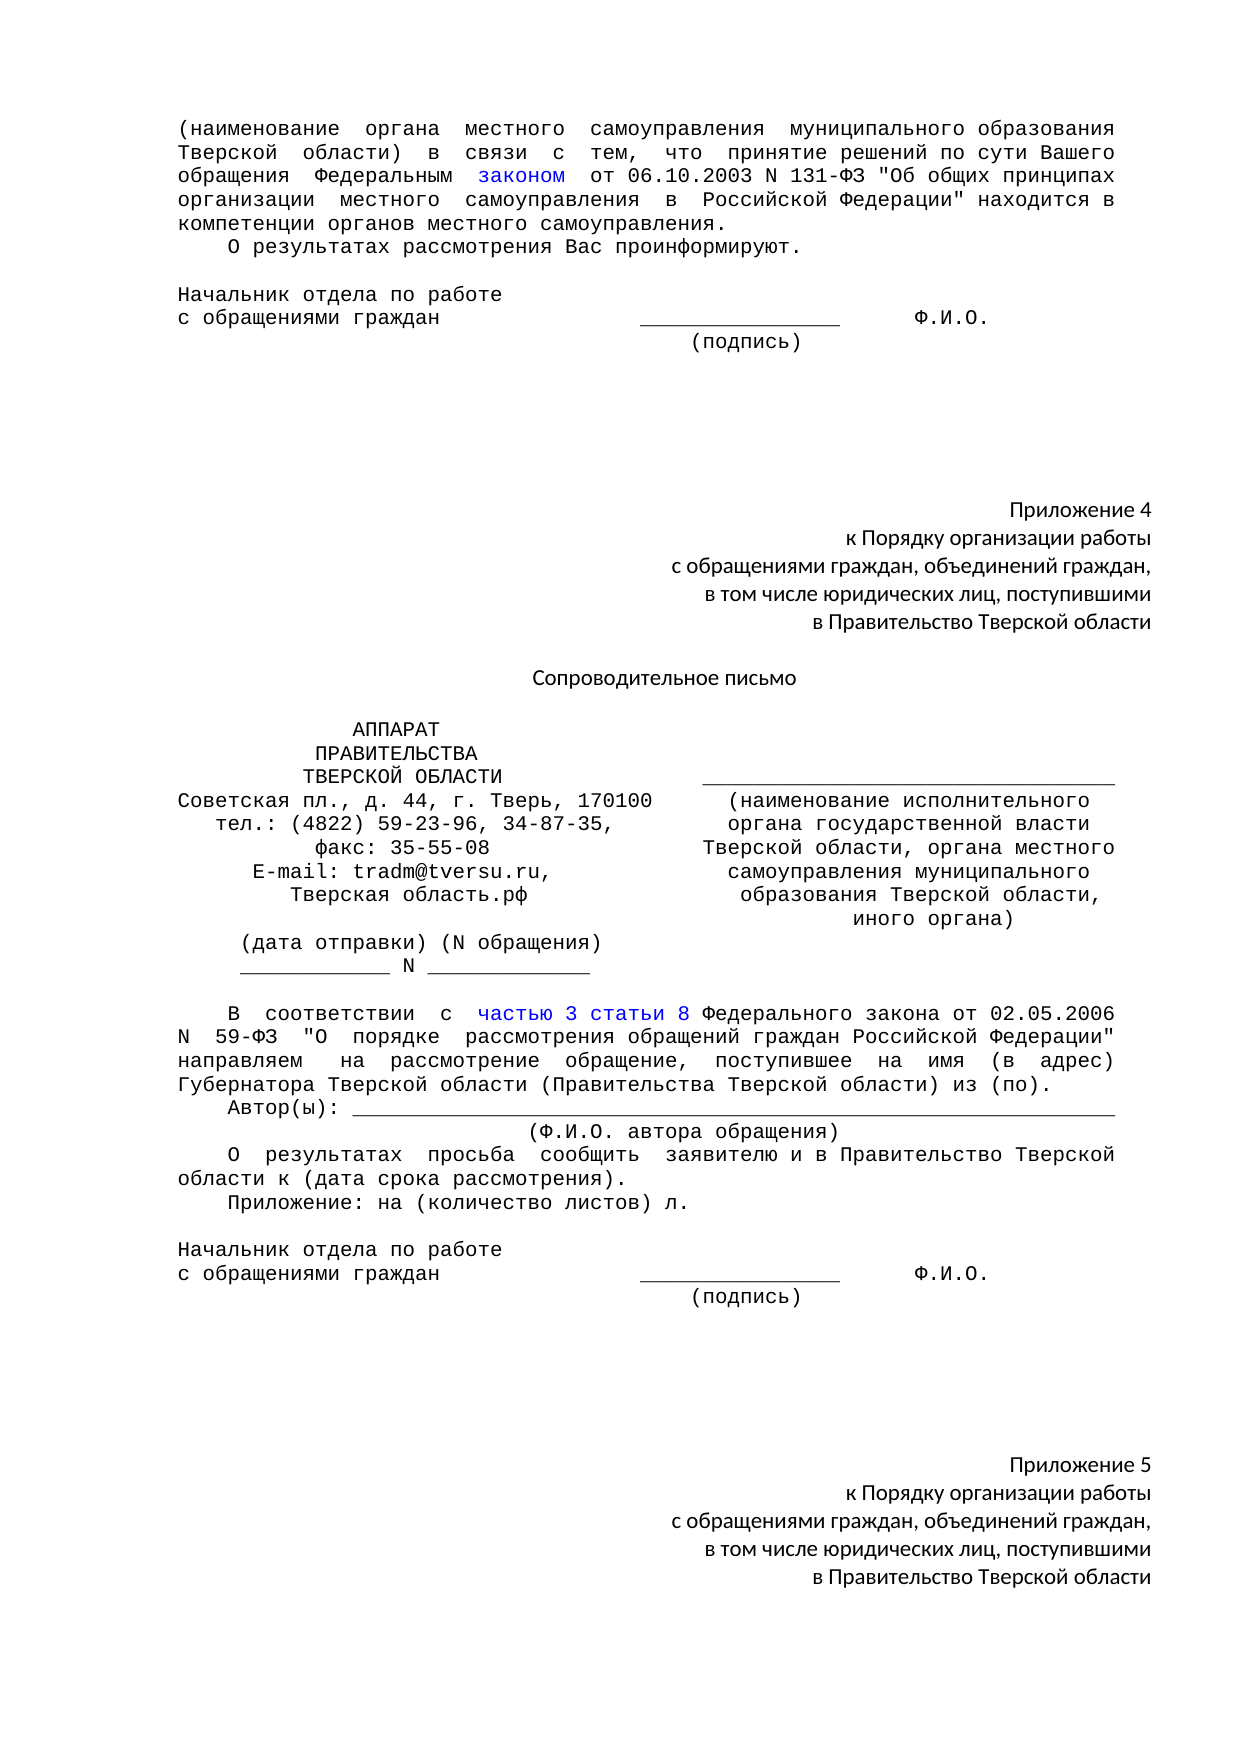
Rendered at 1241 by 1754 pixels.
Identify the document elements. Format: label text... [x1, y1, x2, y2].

text к Порядку организации работы [177, 1478, 1152, 1506]
text N 59-ФЗ "О порядке рассмотрения обращений граждан Российской Федерации" [177, 1026, 1152, 1050]
text (подпись) [177, 1286, 1152, 1310]
text Начальник отдела по работе [177, 1239, 1152, 1263]
text ПРАВИТЕЛЬСТВА [177, 742, 1152, 766]
text факс: 35-55-08 Тверской области, органа местного [177, 837, 1152, 861]
text E-mail: tradm@tversu.ru, самоуправления муниципального [177, 861, 1152, 884]
text Тверская область.рф образования Тверской области, [177, 884, 1152, 908]
text тел.: (4822) 59-23-96, 34-87-35, органа государственной власти [177, 813, 1152, 837]
text ____________ N _____________ [177, 955, 1152, 979]
text Приложение: на (количество листов) л. [177, 1192, 1152, 1215]
text в Правительство Тверской области [177, 1562, 1152, 1590]
text с обращениями граждан, объединений граждан, [177, 1506, 1152, 1534]
text иного органа) [177, 908, 1152, 932]
text компетенции органов местного самоуправления. [177, 213, 1152, 236]
text организации местного самоуправления в Российской Федерации" находится в [177, 189, 1152, 213]
text в Правительство Тверской области [177, 607, 1152, 635]
text АППАРАТ [177, 719, 1152, 742]
text в том числе юридических лиц, поступившими [177, 579, 1152, 607]
text (наименование органа местного самоуправления муниципального образования [177, 118, 1152, 142]
text с обращениями граждан ________________ Ф.И.О. [177, 1263, 1152, 1286]
text в том числе юридических лиц, поступившими [177, 1534, 1152, 1562]
text области к (дата срока рассмотрения). [177, 1168, 1152, 1192]
text (подпись) [177, 331, 1152, 354]
text О результатах просьба сообщить заявителю и в Правительство Тверской [177, 1144, 1152, 1168]
text Приложение 5 [177, 1450, 1152, 1478]
text направляем на рассмотрение обращение, поступившее на имя (в адрес) [177, 1050, 1152, 1073]
text Тверской области) в связи с тем, что принятие решений по сути Вашего [177, 142, 1152, 165]
text (дата отправки) (N обращения) [177, 932, 1152, 955]
text Советская пл., д. 44, г. Тверь, 170100 (наименование исполнительного [177, 790, 1152, 813]
text с обращениями граждан, объединений граждан, [177, 551, 1152, 579]
text с обращениями граждан ________________ Ф.И.О. [177, 307, 1152, 331]
text О результатах рассмотрения Вас проинформируют. [177, 236, 1152, 260]
text Автор(ы): _____________________________________________________________ [177, 1097, 1152, 1121]
text к Порядку организации работы [177, 523, 1152, 551]
text (Ф.И.О. автора обращения) [177, 1121, 1152, 1144]
text Приложение 4 [177, 495, 1152, 523]
text Сопроводительное письмо [177, 663, 1152, 691]
text обращения Федеральным законом от 06.10.2003 N 131-ФЗ "Об общих принципах [177, 165, 1152, 189]
text ТВЕРСКОЙ ОБЛАСТИ _________________________________ [177, 766, 1152, 790]
text В соответствии с частью 3 статьи 8 Федерального закона от 02.05.2006 [177, 1003, 1152, 1026]
text Начальник отдела по работе [177, 284, 1152, 307]
text Губернатора Тверской области (Правительства Тверской области) из (по). [177, 1073, 1152, 1097]
